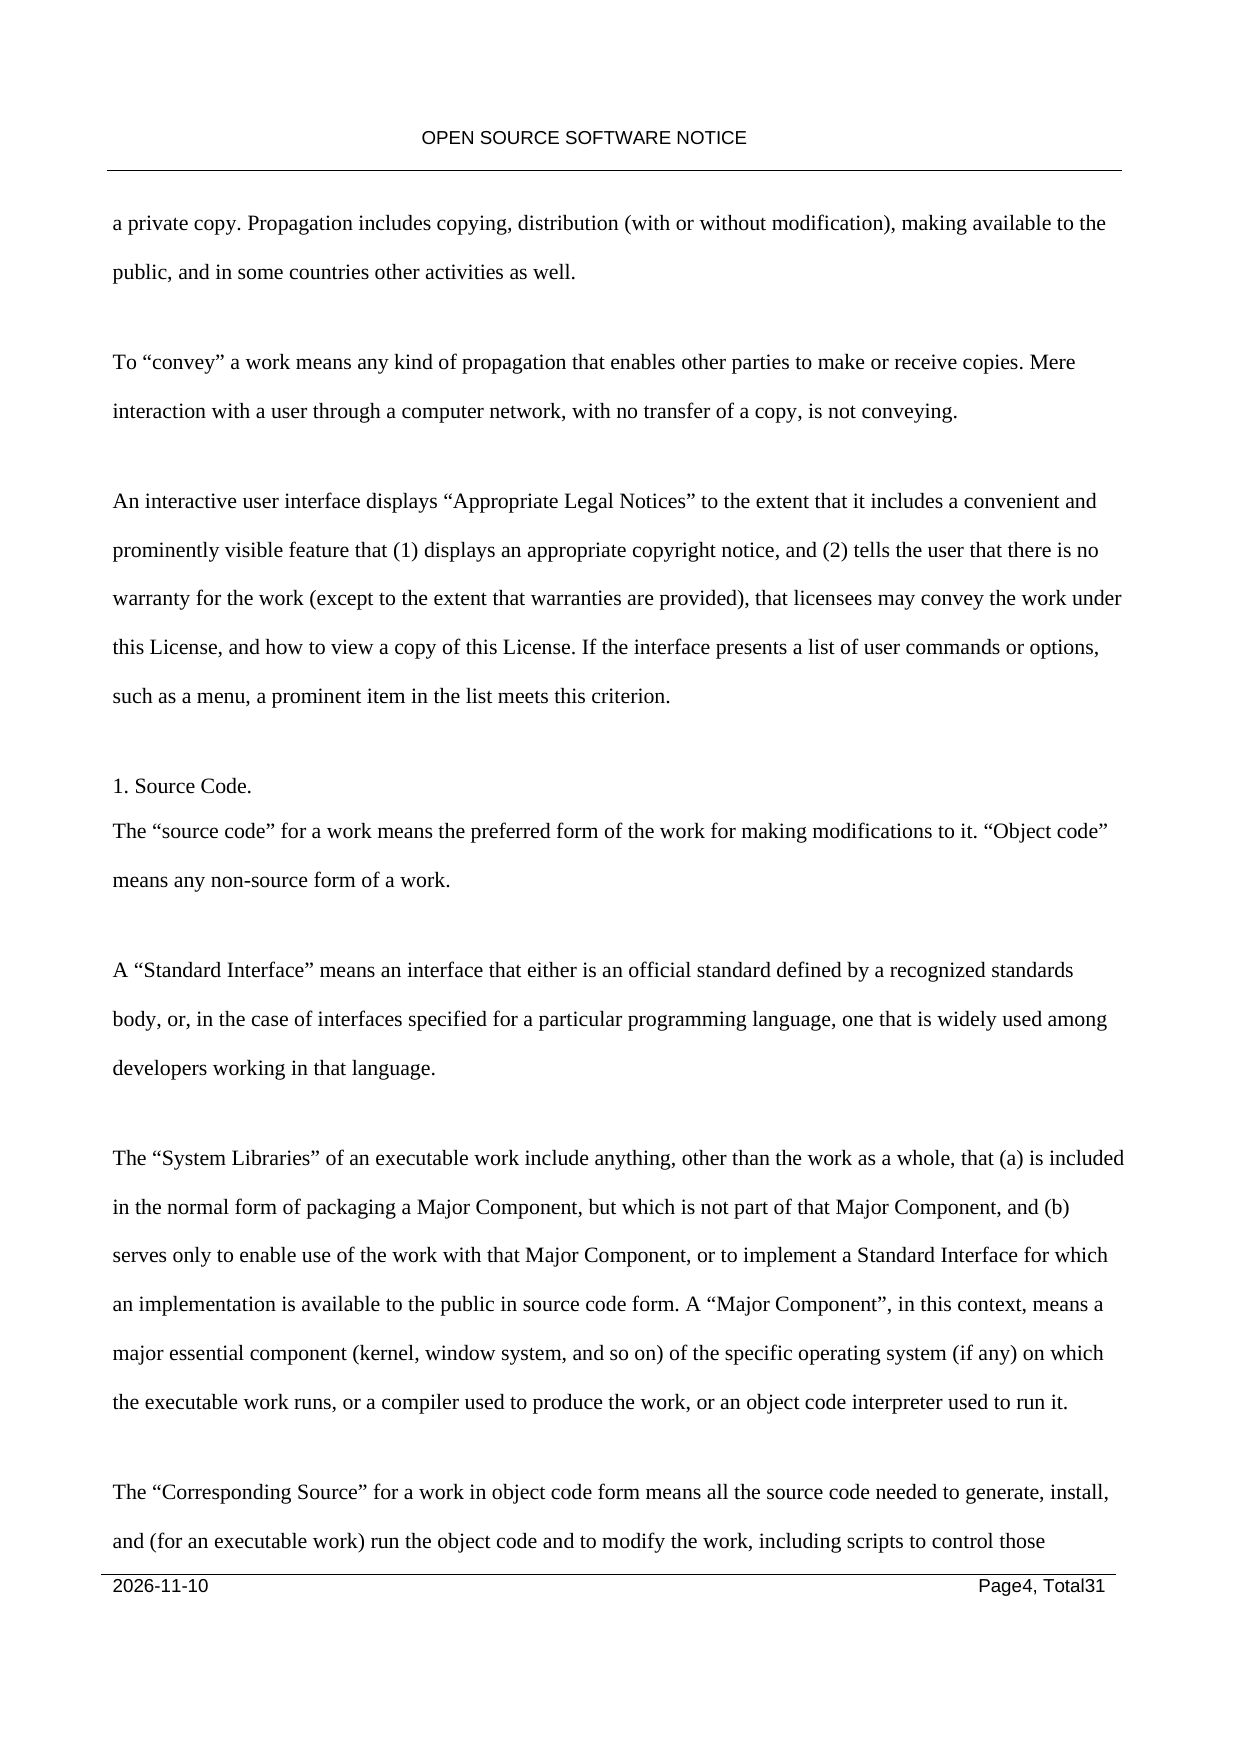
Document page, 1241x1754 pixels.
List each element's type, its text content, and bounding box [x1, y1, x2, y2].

text The “System Libraries” of an executable work include anything, other than the work as a whole, that (a) is included in the normal form of packaging a Major Component, but which is not part of that Major Component, and (b) serves only to enable use of the work with that Major Component, or to implement a Standard Interface for which an implementation is available to the public in source code form. A “Major Component”, in this context, means a major essential component (kernel, window system, and so on) of the specific operating system (if any) on which the executable work runs, or a compiler used to produce the work, or an object code interpreter used to run it. [112, 1141, 1128, 1417]
text 1. Source Code. [112, 769, 1128, 802]
text An interactive user interface displays “Appropriate Legal Notices” to the extent that it includes a convenient and prominently visible feature that (1) displays an appropriate copyright notice, and (2) tells the user that there is no warranty for the work (except to the extent that warranties are provided), that licensees may convey the work under this License, and how to view a copy of this License. If the interface presents a list of user commands or options, such as a menu, a prominent item in the list meets this criterion. [112, 484, 1128, 712]
text The “source code” for a work means the preferred form of the work for making modifications to it. “Object code” means any non-source form of a work. [112, 814, 1128, 896]
text To “convey” a work means any kind of propagation that enables other parties to make or receive copies. Mere interaction with a user through a computer network, with no transfer of a copy, is not conveying. [112, 345, 1128, 427]
text A “Standard Interface” means an interface that either is an official standard defined by a recognized standards body, or, in the case of interfaces specified for a particular programming language, one that is widely used among developers working in that language. [112, 953, 1128, 1083]
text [112, 1475, 1128, 1556]
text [112, 206, 1128, 288]
